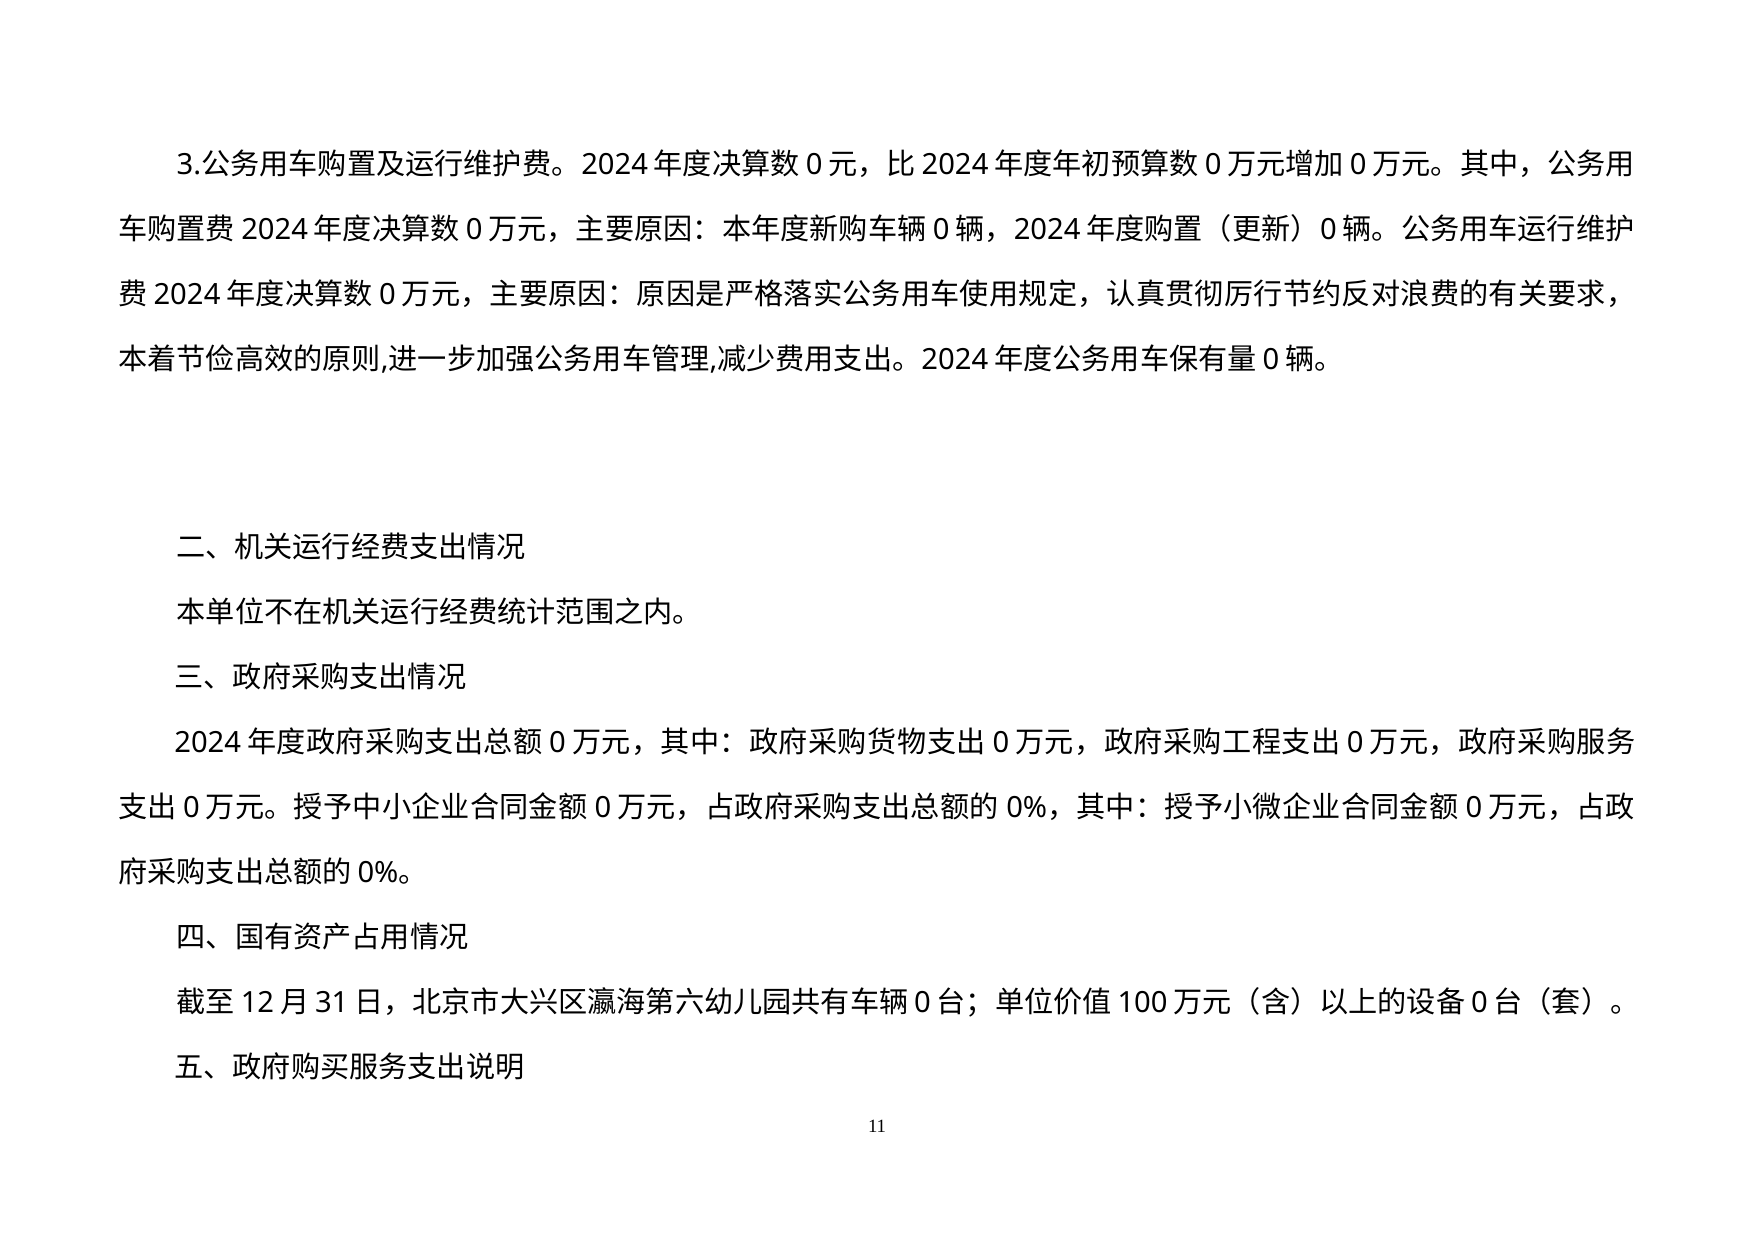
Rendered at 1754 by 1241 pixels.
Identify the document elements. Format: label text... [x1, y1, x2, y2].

text 截至12月31日，北京市大兴区瀛海第六幼儿园共有车辆0台；单位价值100万元（含）以上的设备0台（套）。 [118, 967, 1636, 1032]
text 二、机关运行经费支出情况 [118, 512, 1636, 577]
text 2024年度政府采购支出总额0万元，其中：政府采购货物支出0万元，政府采购工程支出0万元，政府采购服务支出0万元。授予中小企业合同金额0万元，占政府采购支出总额的0%，其中：授予小微企业合同金额0万元，占政府采购支出总额的0%。 [118, 707, 1636, 902]
text 三、政府采购支出情况 [174, 642, 1636, 707]
text 本单位不在机关运行经费统计范围之内。 [118, 577, 1636, 642]
text 3.公务用车购置及运行维护费。2024年度决算数0元，比2024年度年初预算数0万元增加0万元。其中，公务用车购置费2024年度决算数0万元，主要原因：本年度新购车辆0辆，2024年度购置（更新）0辆。公务用车运行维护费2024年度决算数0万元，主要原因：原因是严格落实公务用车使用规定，认真贯彻厉行节约反对浪费的有关要求，本着节俭高效的原则,进一步加强公务用车管理,减少费用支出。2024年度公务用车保有量0辆。 [118, 129, 1636, 389]
text 五、政府购买服务支出说明 [118, 1032, 1636, 1097]
text 四、国有资产占用情况 [118, 902, 1636, 967]
